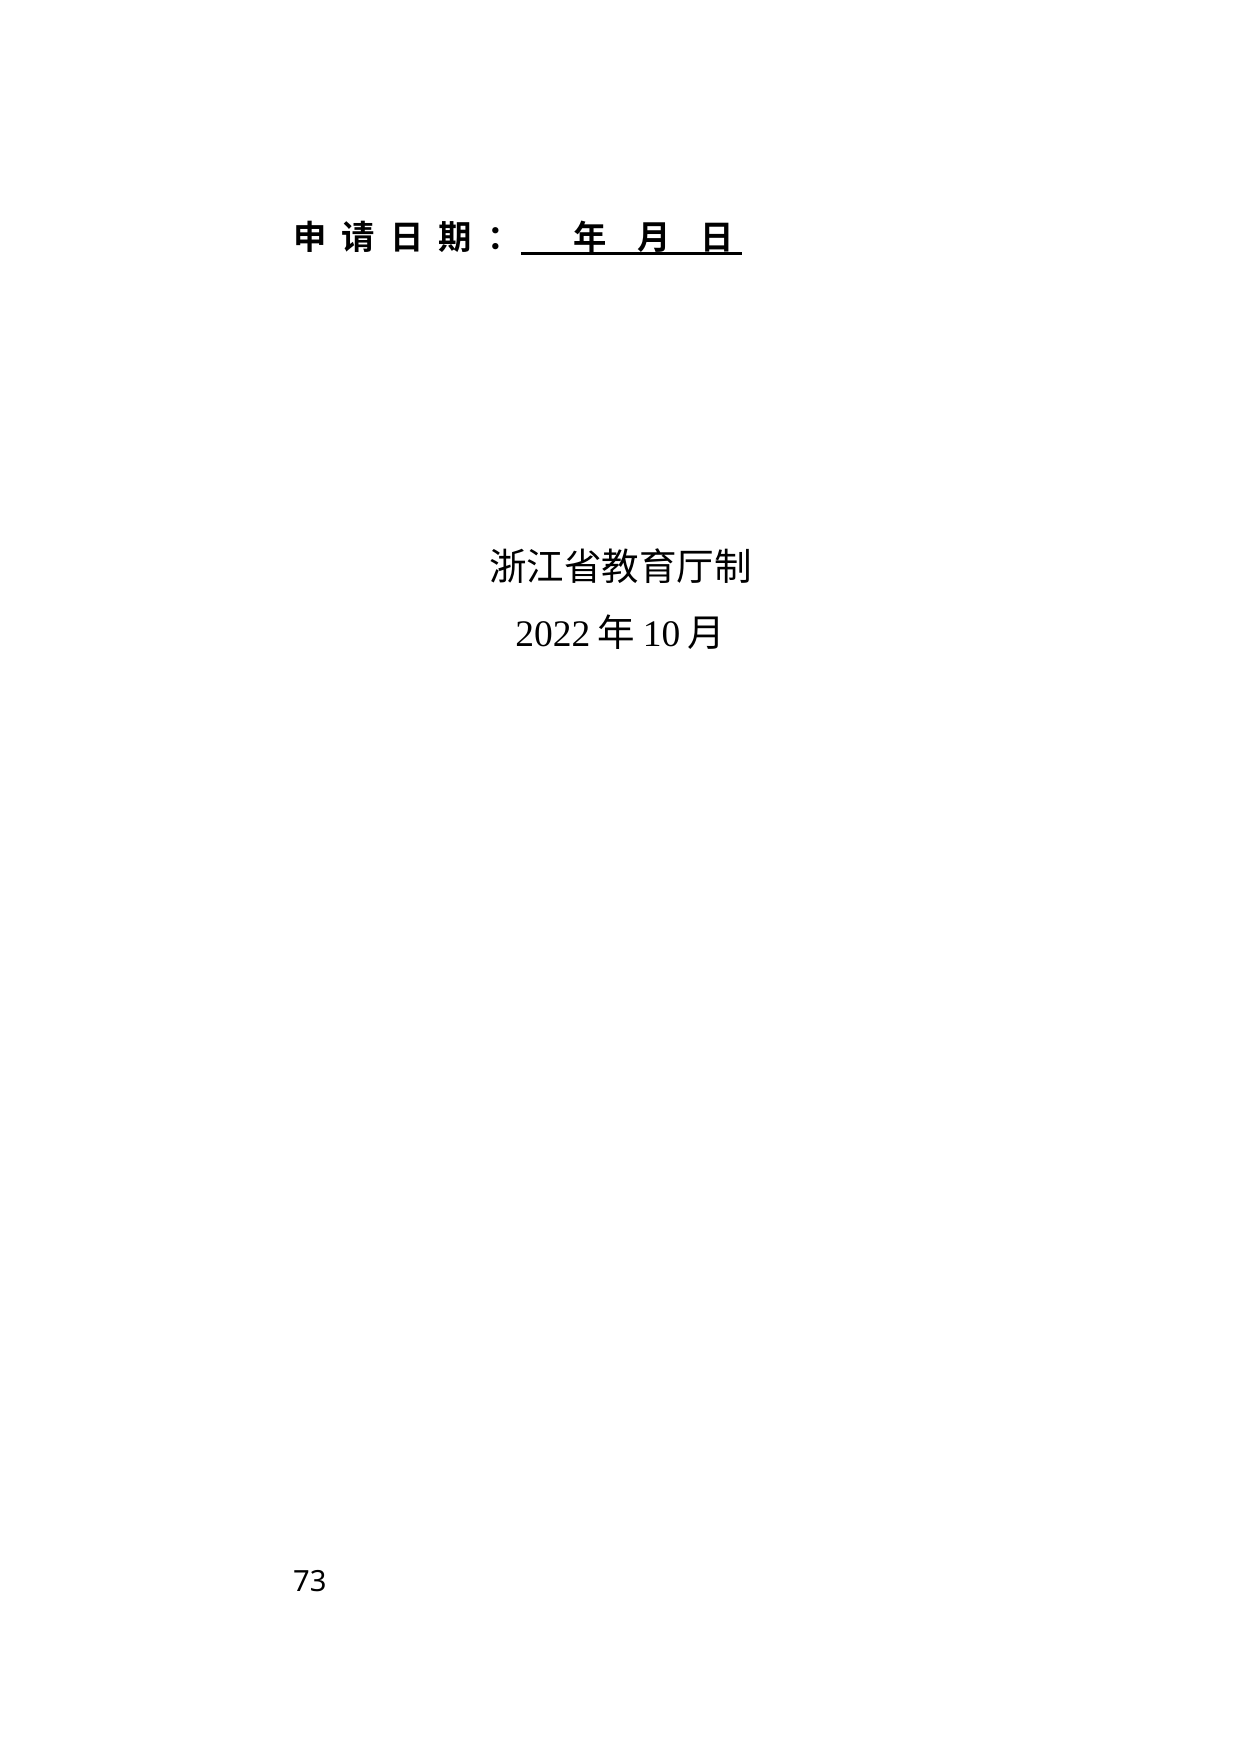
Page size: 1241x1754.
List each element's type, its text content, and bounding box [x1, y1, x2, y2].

text 浙江省教育厅制 [159, 531, 1081, 597]
text 2022年10月 [159, 597, 1081, 663]
text 申 请 日 期 ： 年 月 日 [159, 202, 1081, 268]
